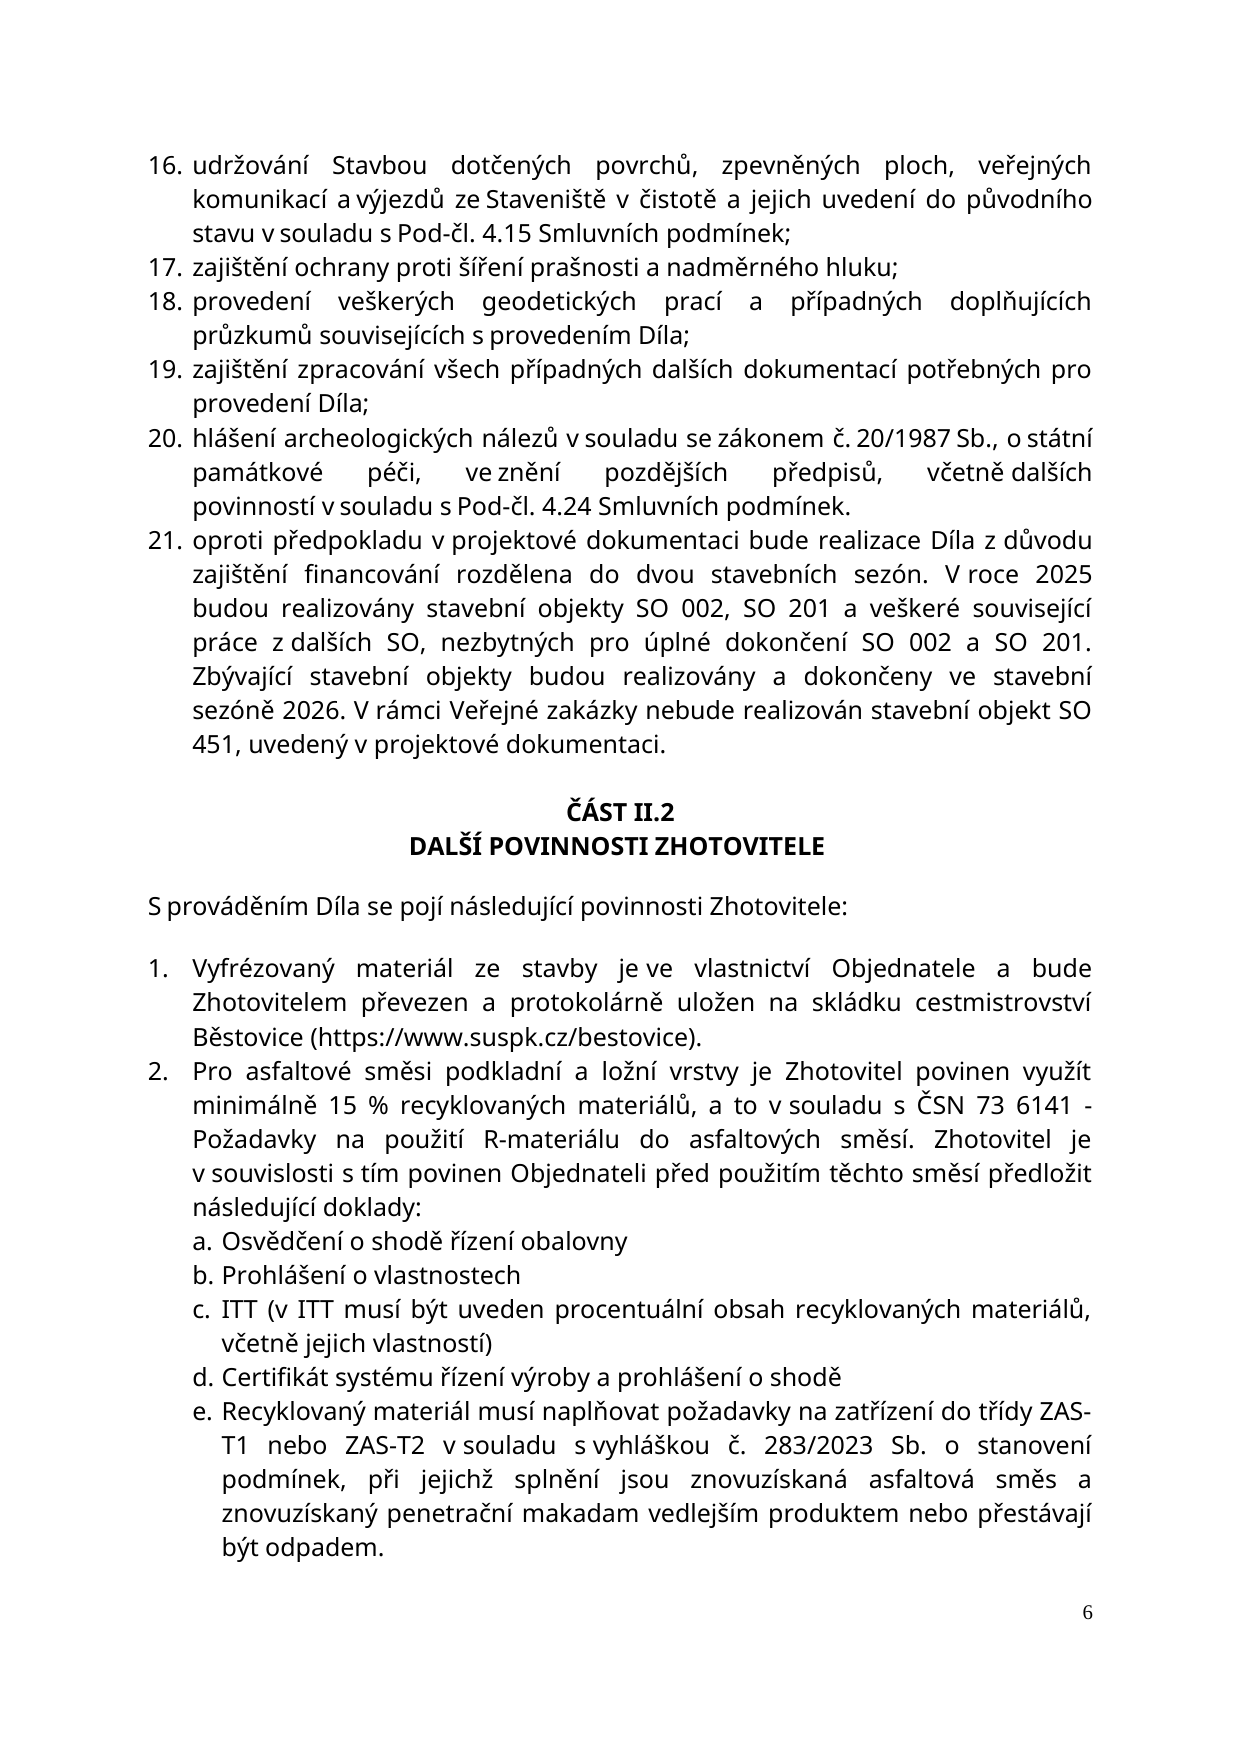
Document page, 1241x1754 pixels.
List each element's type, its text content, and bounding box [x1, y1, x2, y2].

text DALŠÍ POVINNOSTI ZHOTOVITELE [148, 829, 1093, 863]
list udržování Stavbou dotčených povrchů, zpevněných ploch, veřejných komunikací a výjezdů ze Staveniště v čistotě a jejich uvedení do původního stavu v souladu s Pod-čl. 4.15 Smluvních podmínek; [148, 148, 1093, 250]
list provedení veškerých geodetických prací a případných doplňujících průzkumů souvisejících s provedením Díla; [148, 284, 1093, 352]
list Prohlášení o vlastnostech [192, 1258, 1093, 1292]
list oproti předpokladu v projektové dokumentaci bude realizace Díla z důvodu zajištění financování rozdělena do dvou stavebních sezón. V roce 2025 budou realizovány stavební objekty SO 002, SO 201 a veškeré související práce z dalších SO, nezbytných pro úplné dokončení SO 002 a SO 201. Zbývající stavební objekty budou realizovány a dokončeny ve stavební sezóně 2026. V rámci Veřejné zakázky nebude realizován stavební objekt SO 451, uvedený v projektové dokumentaci. [148, 522, 1093, 761]
text ČÁST II.2 [148, 795, 1093, 829]
list zajištění zpracování všech případných dalších dokumentací potřebných pro provedení Díla; [148, 352, 1093, 420]
list Pro asfaltové směsi podkladní a ložní vrstvy je Zhotovitel povinen využít minimálně 15 % recyklovaných materiálů, a to v souladu s ČSN 73 6141 - Požadavky na použití R-materiálu do asfaltových směsí. Zhotovitel je v souvislosti s tím povinen Objednateli před použitím těchto směsí předložit následující doklady: [148, 1053, 1093, 1223]
list zajištění ochrany proti šíření prašnosti a nadměrného hluku; [148, 250, 1093, 284]
list Recyklovaný materiál musí naplňovat požadavky na zatřízení do třídy ZAS-T1 nebo ZAS-T2 v souladu s vyhláškou č. 283/2023 Sb. o stanovení podmínek, při jejichž splnění jsou znovuzískaná asfaltová směs a znovuzískaný penetrační makadam vedlejším produktem nebo přestávají být odpadem. [192, 1394, 1093, 1564]
list hlášení archeologických nálezů v souladu se zákonem č. 20/1987 Sb., o státní památkové péči, ve znění pozdějších předpisů, včetně dalších povinností v souladu s Pod-čl. 4.24 Smluvních podmínek. [148, 420, 1093, 522]
list Osvědčení o shodě řízení obalovny [192, 1223, 1093, 1258]
list Vyfrézovaný materiál ze stavby je ve vlastnictví Objednatele a bude Zhotovitelem převezen a protokolárně uložen na skládku cestmistrovství Běstovice (https://www.suspk.cz/bestovice). [148, 951, 1093, 1053]
list ITT (v ITT musí být uveden procentuální obsah recyklovaných materiálů, včetně jejich vlastností) [192, 1292, 1093, 1360]
text S prováděním Díla se pojí následující povinnosti Zhotovitele: [148, 888, 1093, 923]
list Certifikát systému řízení výroby a prohlášení o shodě [192, 1360, 1093, 1394]
